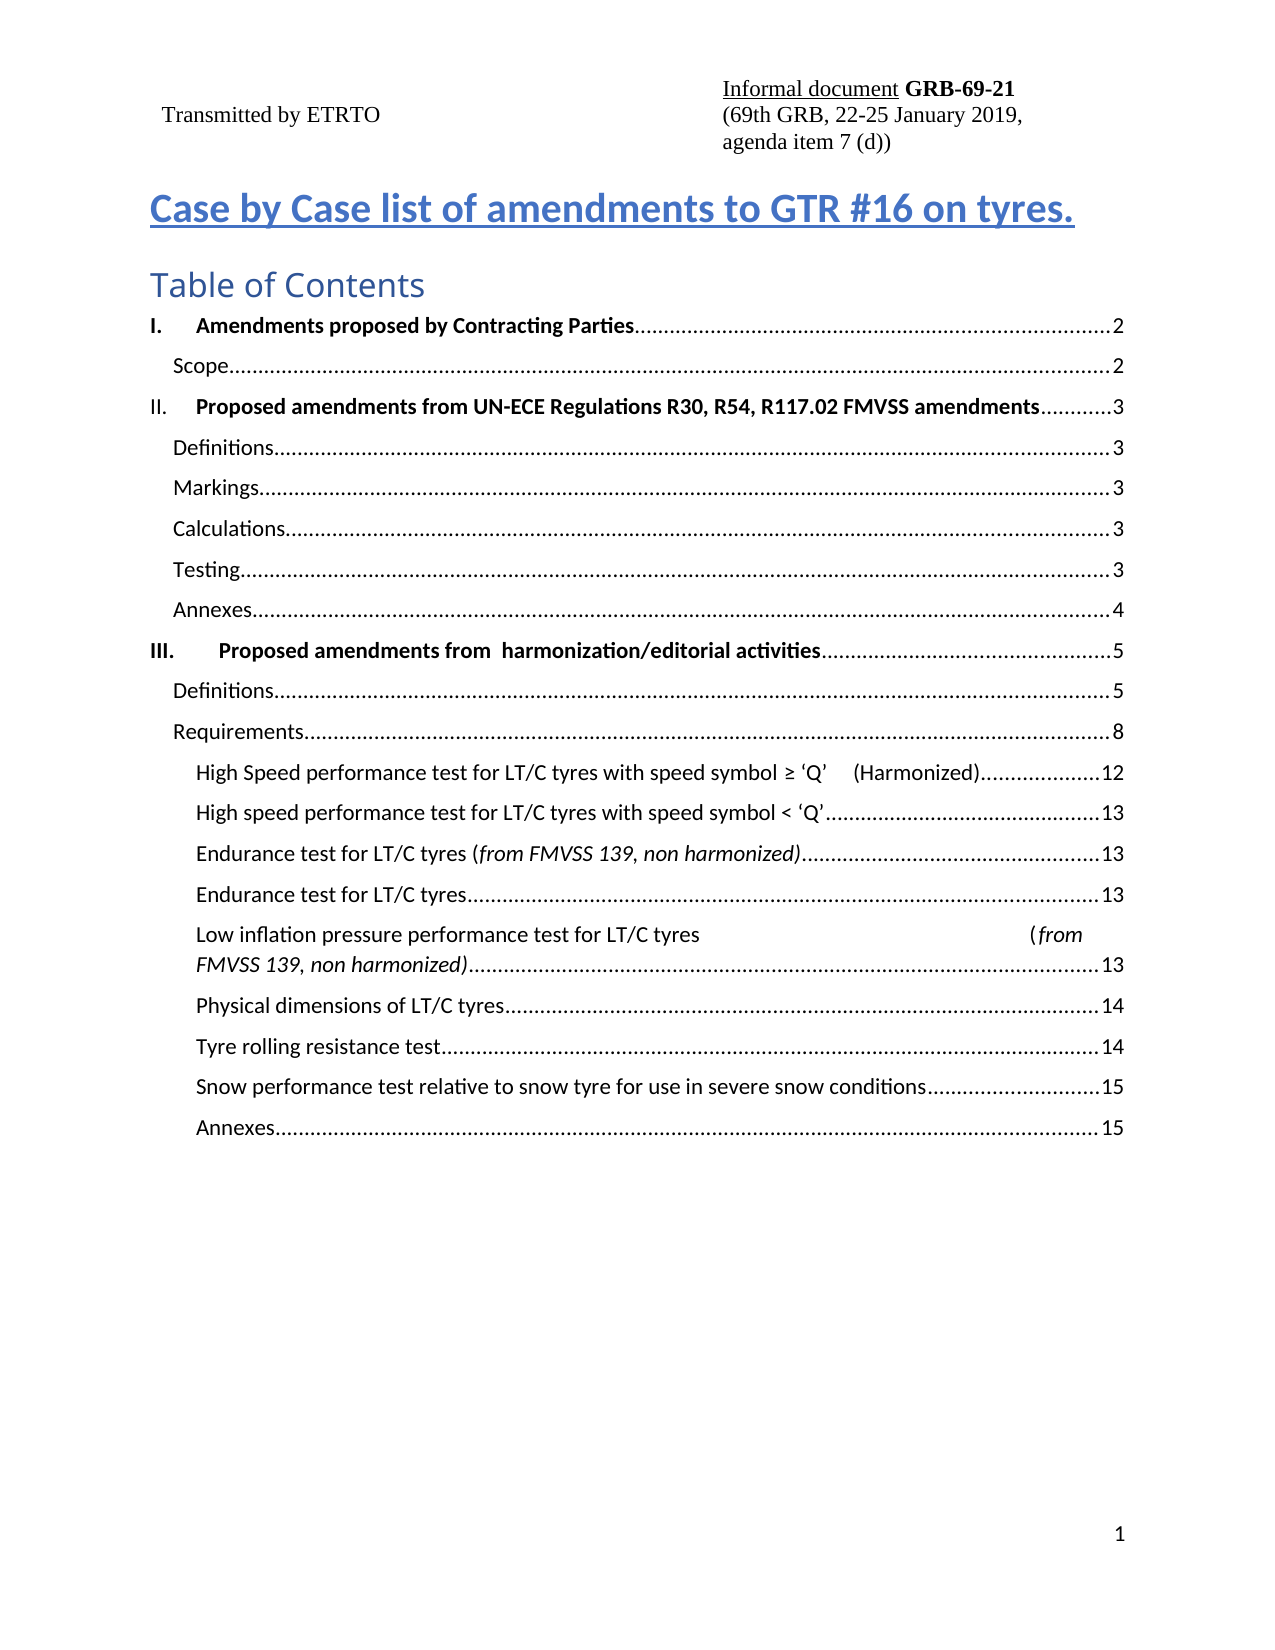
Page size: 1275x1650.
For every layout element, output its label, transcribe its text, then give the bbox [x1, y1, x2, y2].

text Case by Case list of amendments to GTR #16 on tyres. [150, 182, 1125, 233]
